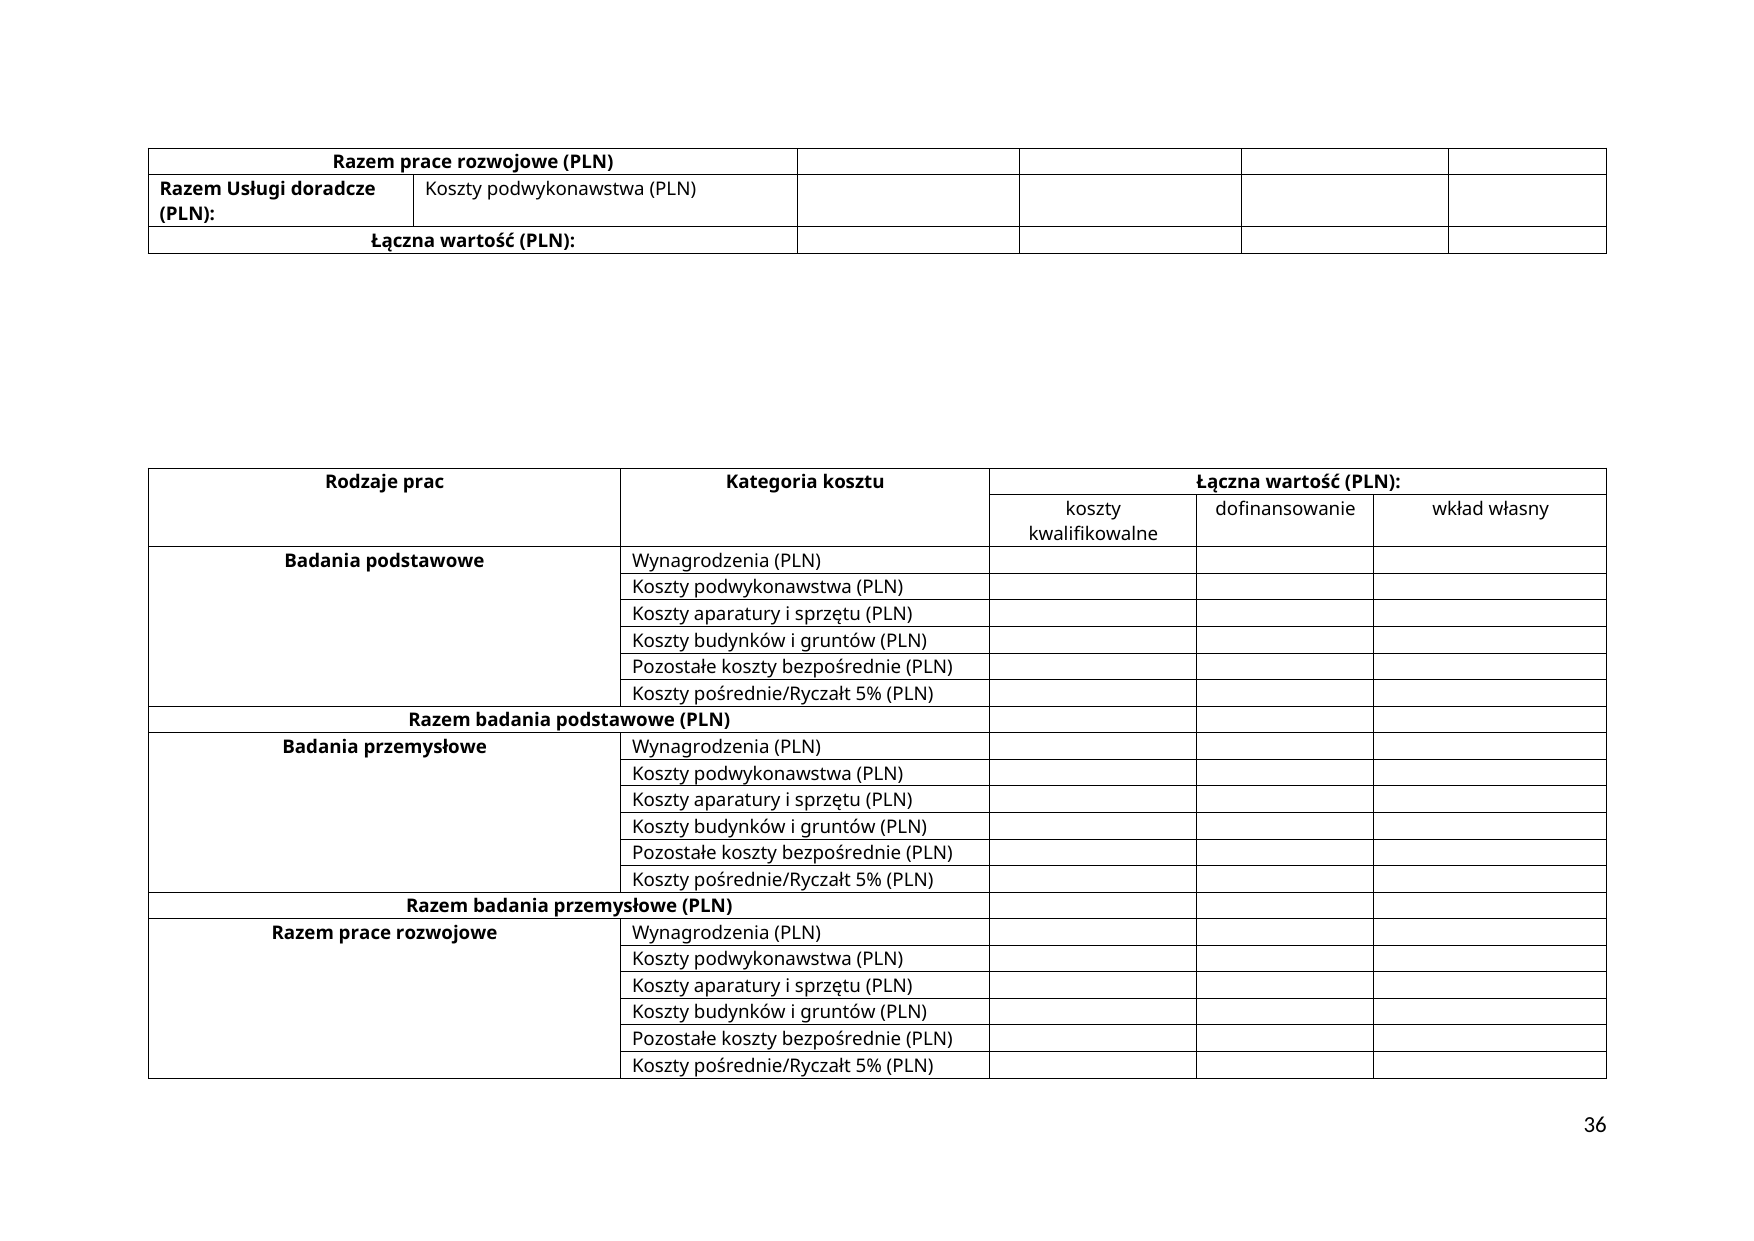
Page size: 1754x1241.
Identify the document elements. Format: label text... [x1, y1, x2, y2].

table_cell [990, 840, 1196, 865]
table_cell [1197, 893, 1373, 918]
table_cell [1020, 175, 1241, 226]
table_cell Razem Usługi doradcze (PLN): [149, 175, 413, 226]
table_cell [1197, 972, 1373, 998]
table_cell Łączna wartość (PLN): [149, 227, 797, 253]
table_cell [1374, 574, 1606, 599]
table_cell Razem prace rozwojowe [149, 919, 620, 1077]
table_cell [1197, 999, 1373, 1024]
table_cell koszty kwalifikowalne [990, 495, 1196, 546]
table_cell [1197, 866, 1373, 892]
table_cell [990, 627, 1196, 652]
table_cell [990, 707, 1196, 732]
table_cell Koszty pośrednie/Ryczałt 5% (PLN) [621, 680, 989, 706]
table_cell [1242, 175, 1448, 226]
table_cell [1374, 627, 1606, 652]
table_cell [990, 972, 1196, 998]
table_cell [1197, 680, 1373, 706]
table_cell [1242, 149, 1448, 174]
table_cell Razem badania podstawowe (PLN) [149, 707, 989, 732]
table_cell [1374, 1052, 1606, 1077]
table_cell [1374, 547, 1606, 573]
table_cell [1197, 840, 1373, 865]
table_cell [990, 946, 1196, 971]
table_cell [1374, 600, 1606, 626]
table_cell [1197, 1025, 1373, 1051]
table_cell [1449, 227, 1606, 253]
table_cell [1374, 1025, 1606, 1051]
table_cell Pozostałe koszty bezpośrednie (PLN) [621, 1025, 989, 1051]
table_cell [990, 1052, 1196, 1077]
table_cell Koszty podwykonawstwa (PLN) [414, 175, 797, 226]
table_cell [990, 866, 1196, 892]
table_cell [990, 1025, 1196, 1051]
table_cell [1197, 946, 1373, 971]
table_cell Wynagrodzenia (PLN) [621, 547, 989, 573]
table_cell [1197, 627, 1373, 652]
table_cell Wynagrodzenia (PLN) [621, 733, 989, 759]
table_cell [990, 919, 1196, 945]
table_cell [1374, 680, 1606, 706]
table_cell Koszty aparatury i sprzętu (PLN) [621, 600, 989, 626]
table_cell [1449, 175, 1606, 226]
table_cell [990, 760, 1196, 785]
table_cell [1374, 840, 1606, 865]
table_cell [798, 149, 1019, 174]
table_cell Koszty budynków i gruntów (PLN) [621, 627, 989, 652]
table_cell [1374, 866, 1606, 892]
table_cell [1197, 786, 1373, 812]
table_cell [1374, 654, 1606, 679]
table_cell Koszty aparatury i sprzętu (PLN) [621, 786, 989, 812]
table_cell [990, 733, 1196, 759]
table_cell [1197, 547, 1373, 573]
table_cell [1197, 574, 1373, 599]
table_cell Koszty aparatury i sprzętu (PLN) [621, 972, 989, 998]
table_cell [1197, 1052, 1373, 1077]
table_cell [1020, 149, 1241, 174]
table_cell [990, 999, 1196, 1024]
table_cell [990, 574, 1196, 599]
table_cell [1374, 999, 1606, 1024]
table_cell Koszty budynków i gruntów (PLN) [621, 813, 989, 838]
table_cell dofinansowanie [1197, 495, 1373, 546]
table_cell [1374, 733, 1606, 759]
table_cell [1374, 919, 1606, 945]
table_cell Razem prace rozwojowe (PLN) [149, 149, 797, 174]
table_cell [990, 786, 1196, 812]
table_cell Koszty budynków i gruntów (PLN) [621, 999, 989, 1024]
table_cell Koszty podwykonawstwa (PLN) [621, 574, 989, 599]
table_header Łączna wartość (PLN): [990, 469, 1606, 494]
table_cell [1374, 972, 1606, 998]
table_cell Badania przemysłowe [149, 733, 620, 892]
table_cell [798, 227, 1019, 253]
table_cell wkład własny [1374, 495, 1606, 546]
table_cell [1374, 786, 1606, 812]
table_cell [990, 813, 1196, 838]
table_cell [1374, 813, 1606, 838]
table_cell Koszty podwykonawstwa (PLN) [621, 760, 989, 785]
table_header Kategoria kosztu [621, 469, 989, 546]
table_cell Wynagrodzenia (PLN) [621, 919, 989, 945]
table_cell [990, 600, 1196, 626]
table_cell [1197, 760, 1373, 785]
table_cell [1374, 893, 1606, 918]
table_cell [990, 547, 1196, 573]
table_cell Pozostałe koszty bezpośrednie (PLN) [621, 840, 989, 865]
table_cell [1374, 707, 1606, 732]
table_cell [990, 893, 1196, 918]
table_cell [1197, 813, 1373, 838]
table_cell [798, 175, 1019, 226]
table_cell [1374, 760, 1606, 785]
table_cell [1197, 733, 1373, 759]
table_cell Badania podstawowe [149, 547, 620, 706]
table_cell [1020, 227, 1241, 253]
table_cell [1197, 654, 1373, 679]
table_cell [1197, 600, 1373, 626]
table_cell [1449, 149, 1606, 174]
table_cell [1197, 919, 1373, 945]
table_cell Razem badania przemysłowe (PLN) [149, 893, 989, 918]
table_cell Koszty podwykonawstwa (PLN) [621, 946, 989, 971]
table_cell [1374, 946, 1606, 971]
table_cell Koszty pośrednie/Ryczałt 5% (PLN) [621, 1052, 989, 1077]
table_cell [1197, 707, 1373, 732]
table_header Rodzaje prac [149, 469, 620, 546]
table_cell Pozostałe koszty bezpośrednie (PLN) [621, 654, 989, 679]
table_cell [990, 680, 1196, 706]
table_cell [990, 654, 1196, 679]
table_cell [1242, 227, 1448, 253]
table_cell Koszty pośrednie/Ryczałt 5% (PLN) [621, 866, 989, 892]
